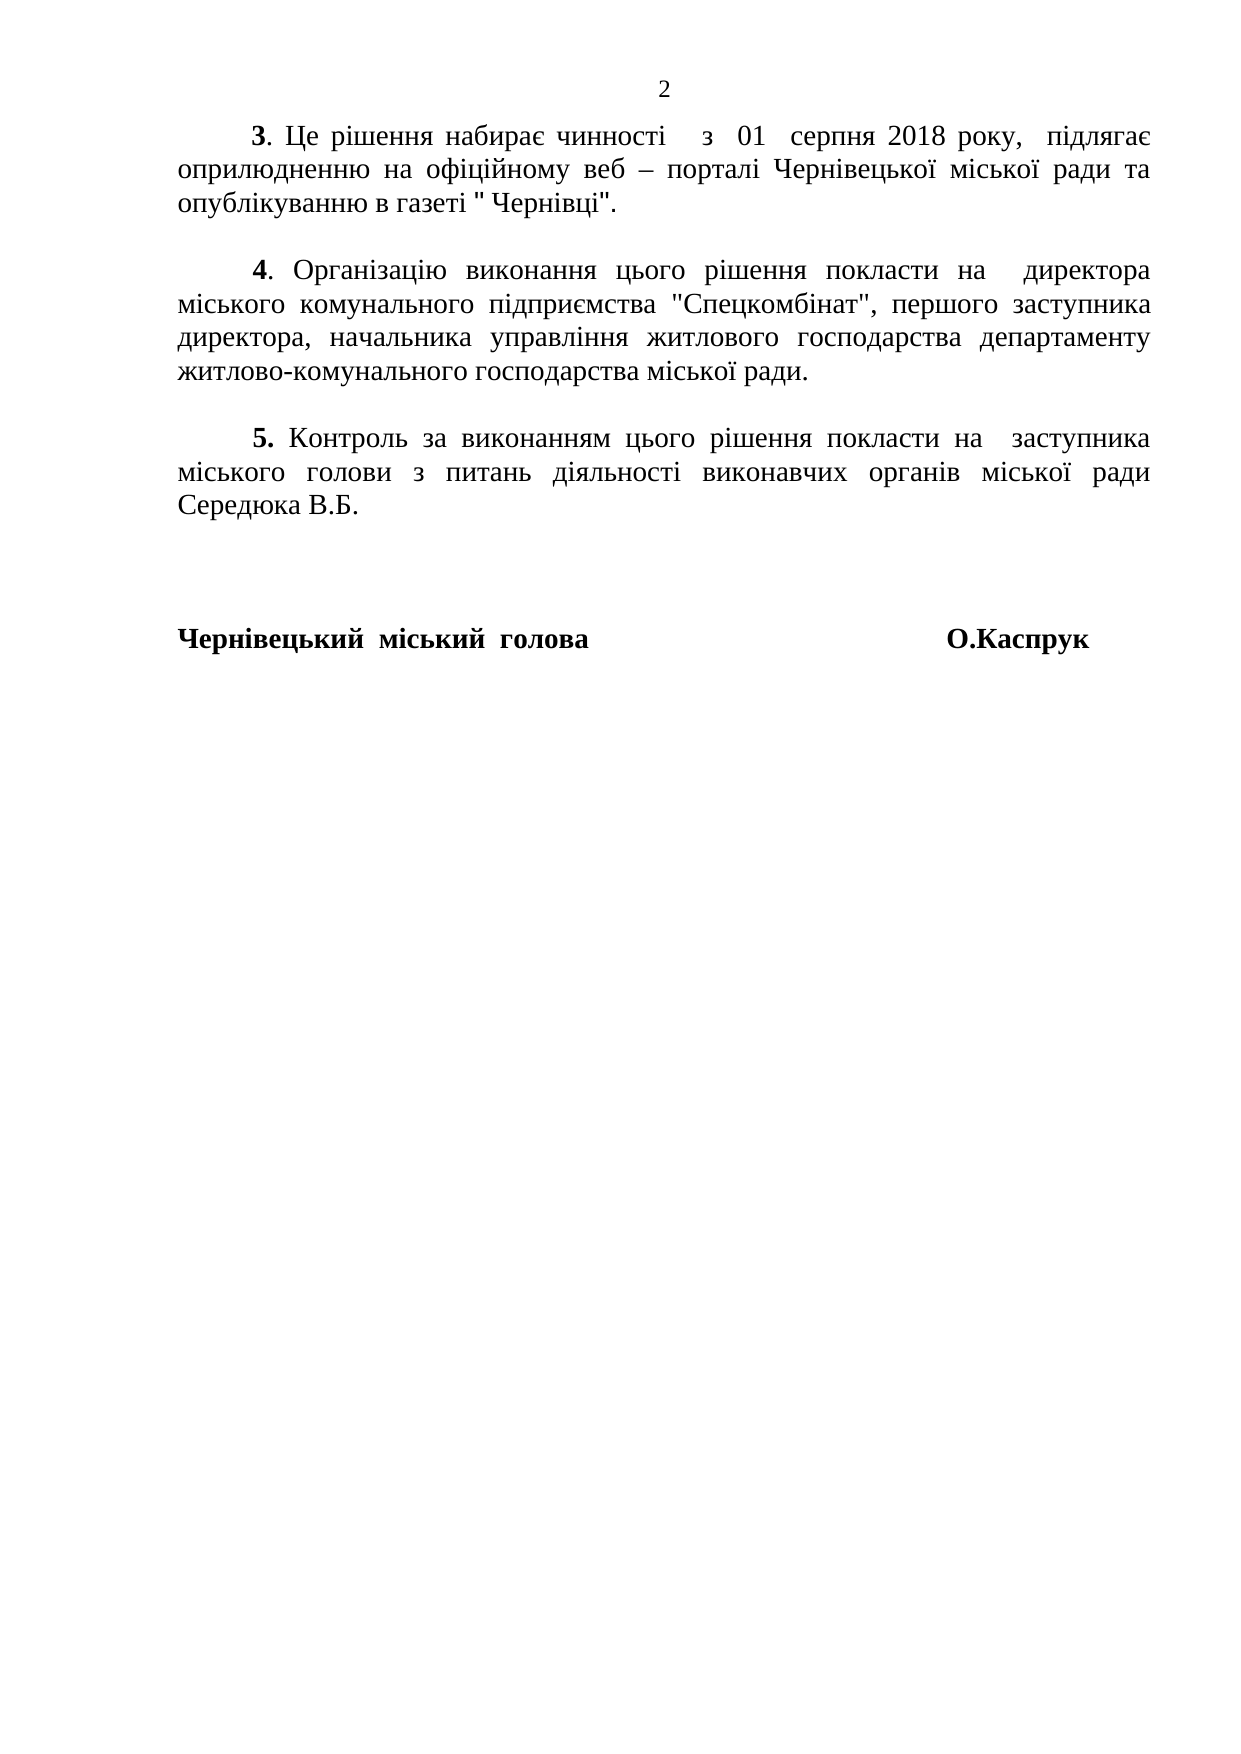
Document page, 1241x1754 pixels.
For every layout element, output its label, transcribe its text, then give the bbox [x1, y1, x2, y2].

text 4. Організацію виконання цього рішення покласти на директора міського комунального підприємства "Спецкомбінат", першого заступника директора, начальника управління житлового господарства департаменту житлово-комунального господарства міської ради. [177, 252, 1152, 387]
text 5. Контроль за виконанням цього рішення покласти на заступника міського голови з питань діяльності виконавчих органів міської ради Середюка В.Б. [177, 420, 1152, 521]
text Чернівецький міський голова О.Каспрук [177, 621, 1152, 655]
text 3. Це рішення набирає чинності з 01 серпня 2018 року, підлягає оприлюдненню на офіційному веб – порталі Чернівецької міської ради та опублікуванню в газеті " Чернівці". [177, 118, 1152, 219]
